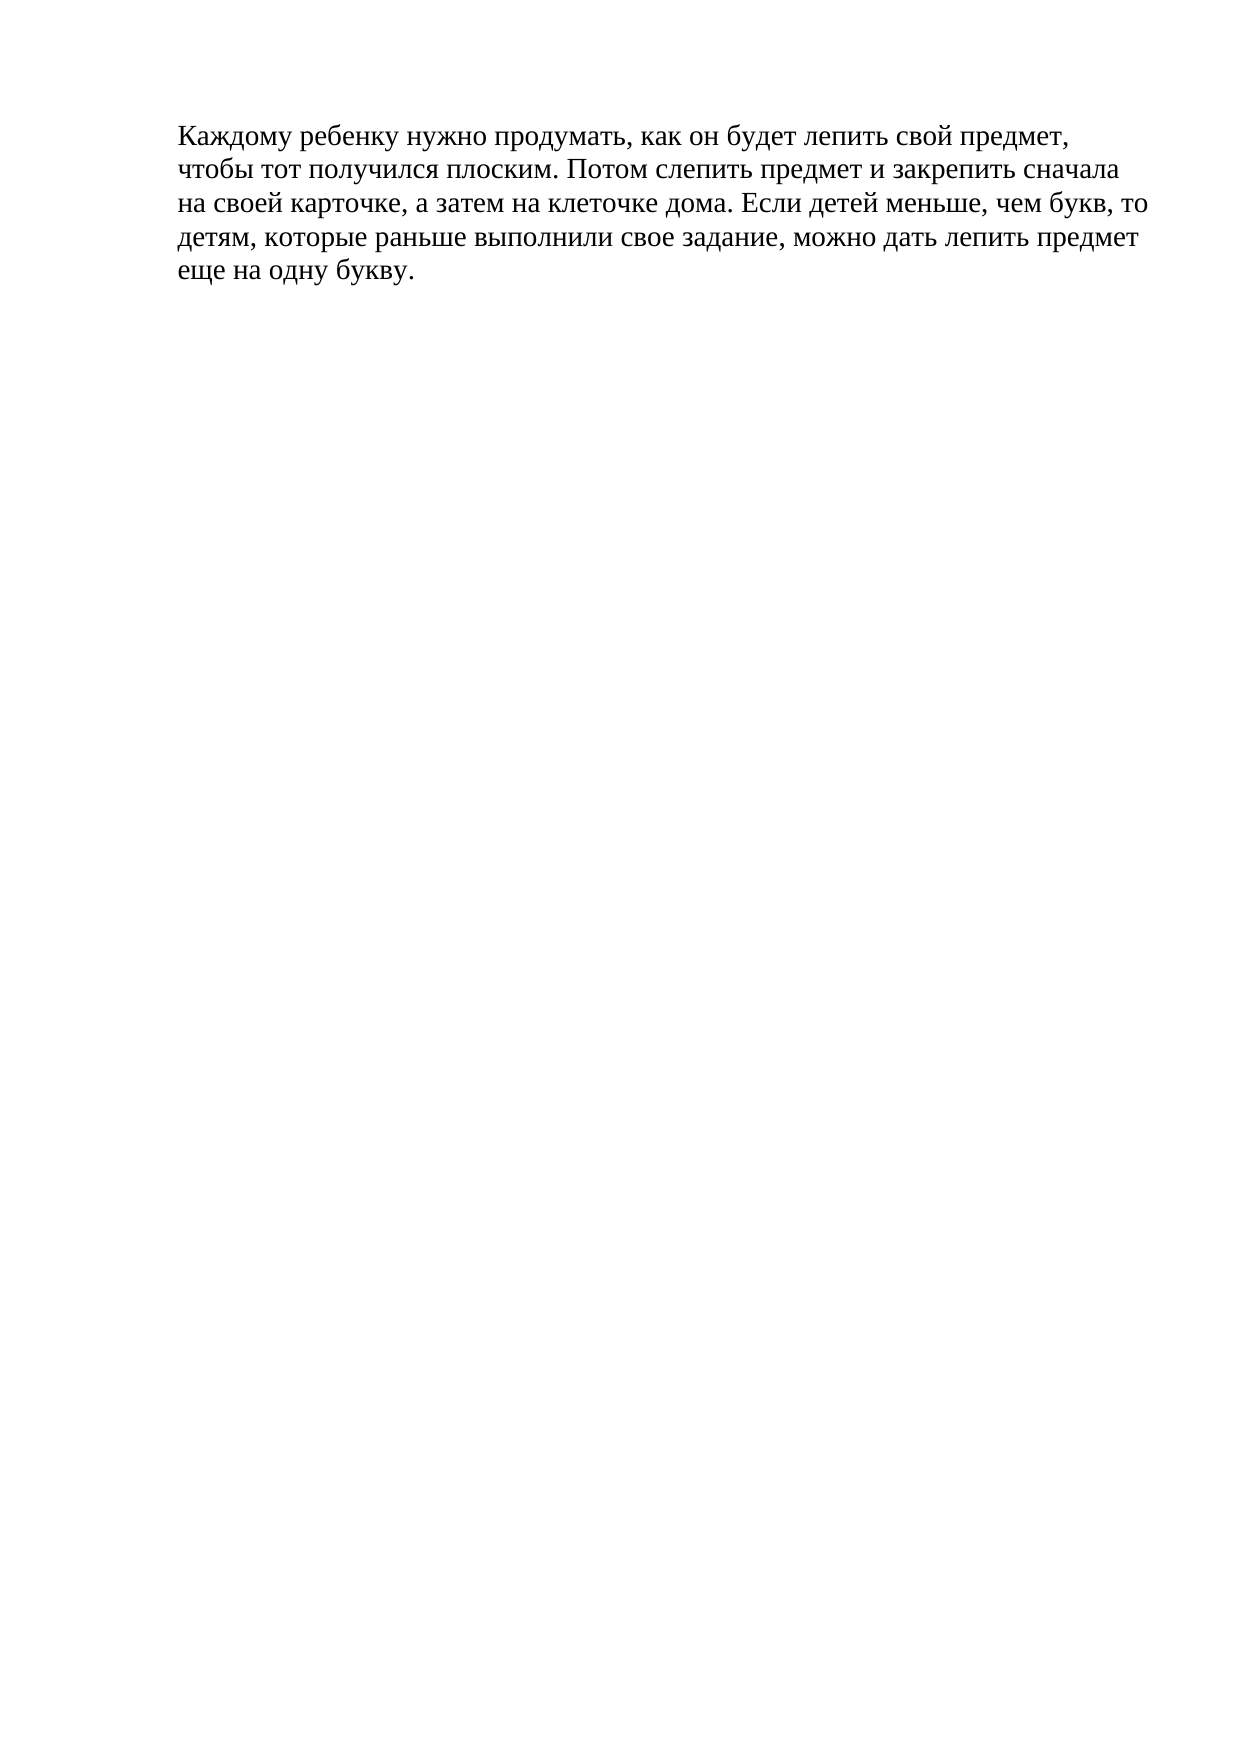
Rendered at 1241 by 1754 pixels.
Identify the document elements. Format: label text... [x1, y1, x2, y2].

text Каждому ребенку нужно продумать, как он будет лепить свой предмет, чтобы тот получился плоским. Потом слепить предмет и закрепить сначала на своей карточке, а затем на клеточке дома. Если детей меньше, чем букв, то детям, которые раньше выполнили свое задание, можно дать лепить предмет еще на одну букву. [177, 118, 1152, 286]
